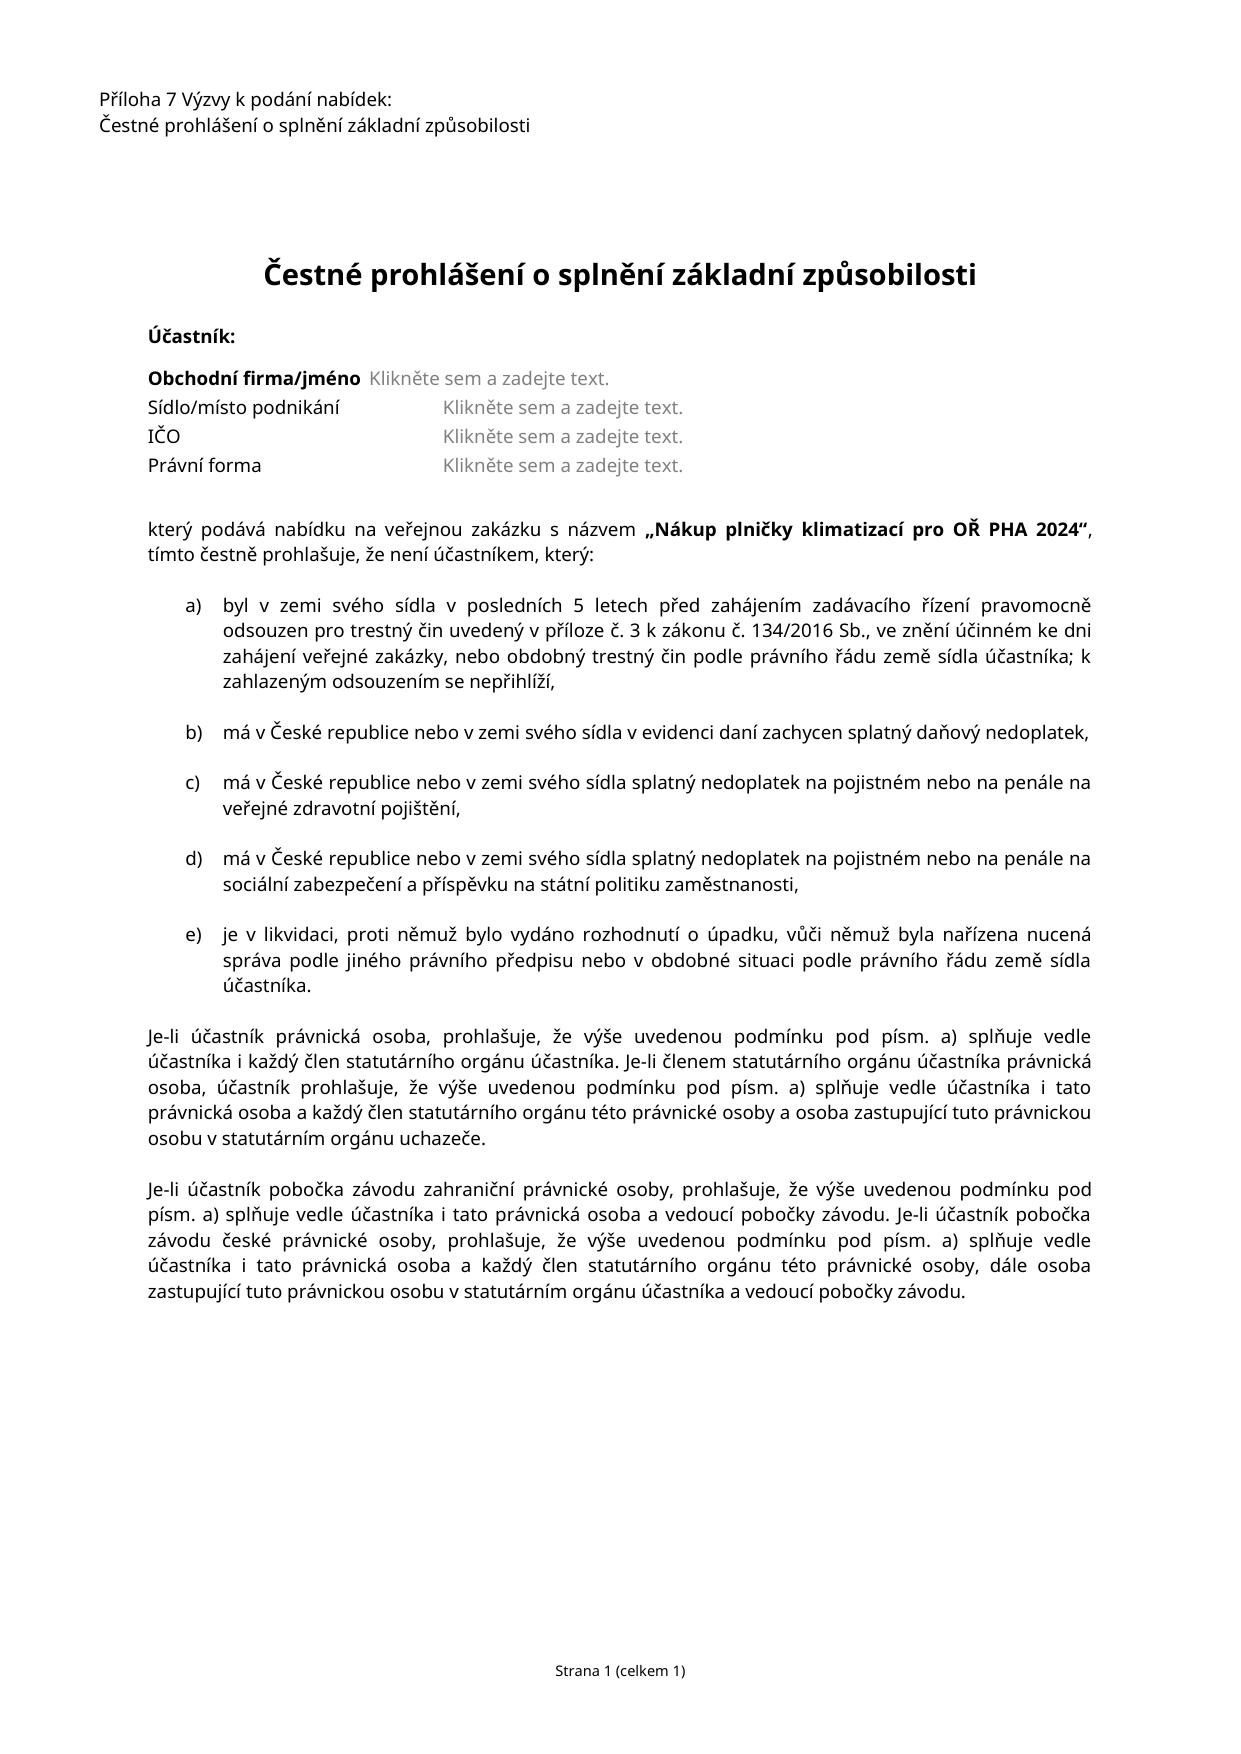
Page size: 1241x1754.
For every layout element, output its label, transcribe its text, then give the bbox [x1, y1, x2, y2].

list má v České republice nebo v zemi svého sídla v evidenci daní zachycen splatný daňový nedoplatek, [185, 719, 1093, 744]
text který podává nabídku na veřejnou zakázku s názvem „Nákup plničky klimatizací pro OŘ PHA 2024“, tímto čestně prohlašuje, že není účastníkem, který: [148, 516, 1093, 567]
text IČO [148, 420, 1093, 449]
text Je-li účastník právnická osoba, prohlašuje, že výše uvedenou podmínku pod písm. a) splňuje vedle účastníka i každý člen statutárního orgánu účastníka. Je-li členem statutárního orgánu účastníka právnická osoba, účastník prohlašuje, že výše uvedenou podmínku pod písm. a) splňuje vedle účastníka i tato právnická osoba a každý člen statutárního orgánu této právnické osoby a osoba zastupující tuto právnickou osobu v statutárním orgánu uchazeče. [148, 1023, 1093, 1151]
list má v České republice nebo v zemi svého sídla splatný nedoplatek na pojistném nebo na penále na veřejné zdravotní pojištění, [185, 769, 1093, 821]
text Právní forma [148, 449, 1093, 478]
text Je-li účastník pobočka závodu zahraniční právnické osoby, prohlašuje, že výše uvedenou podmínku pod písm. a) splňuje vedle účastníka i tato právnická osoba a vedoucí pobočky závodu. Je-li účastník pobočka závodu české právnické osoby, prohlašuje, že výše uvedenou podmínku pod písm. a) splňuje vedle účastníka i tato právnická osoba a každý člen statutárního orgánu této právnické osoby, dále osoba zastupující tuto právnickou osobu v statutárním orgánu účastníka a vedoucí pobočky závodu. [148, 1176, 1093, 1304]
list byl v zemi svého sídla v posledních 5 letech před zahájením zadávacího řízení pravomocně odsouzen pro trestný čin uvedený v příloze č. 3 k zákonu č. 134/2016 Sb., ve znění účinném ke dni zahájení veřejné zakázky, nebo obdobný trestný čin podle právního řádu země sídla účastníka; k zahlazeným odsouzením se nepřihlíží, [185, 592, 1093, 694]
text Obchodní firma/jméno [148, 362, 1093, 391]
list je v likvidaci, proti němuž bylo vydáno rozhodnutí o úpadku, vůči němuž byla nařízena nucená správa podle jiného právního předpisu nebo v obdobné situaci podle právního řádu země sídla účastníka. [185, 922, 1093, 998]
list má v České republice nebo v zemi svého sídla splatný nedoplatek na pojistném nebo na penále na sociální zabezpečení a příspěvku na státní politiku zaměstnanosti, [185, 846, 1093, 897]
text Účastník: [148, 318, 1093, 349]
title Čestné prohlášení o splnění základní způsobilosti [148, 254, 1093, 293]
text Sídlo/místo podnikání [148, 391, 1093, 420]
